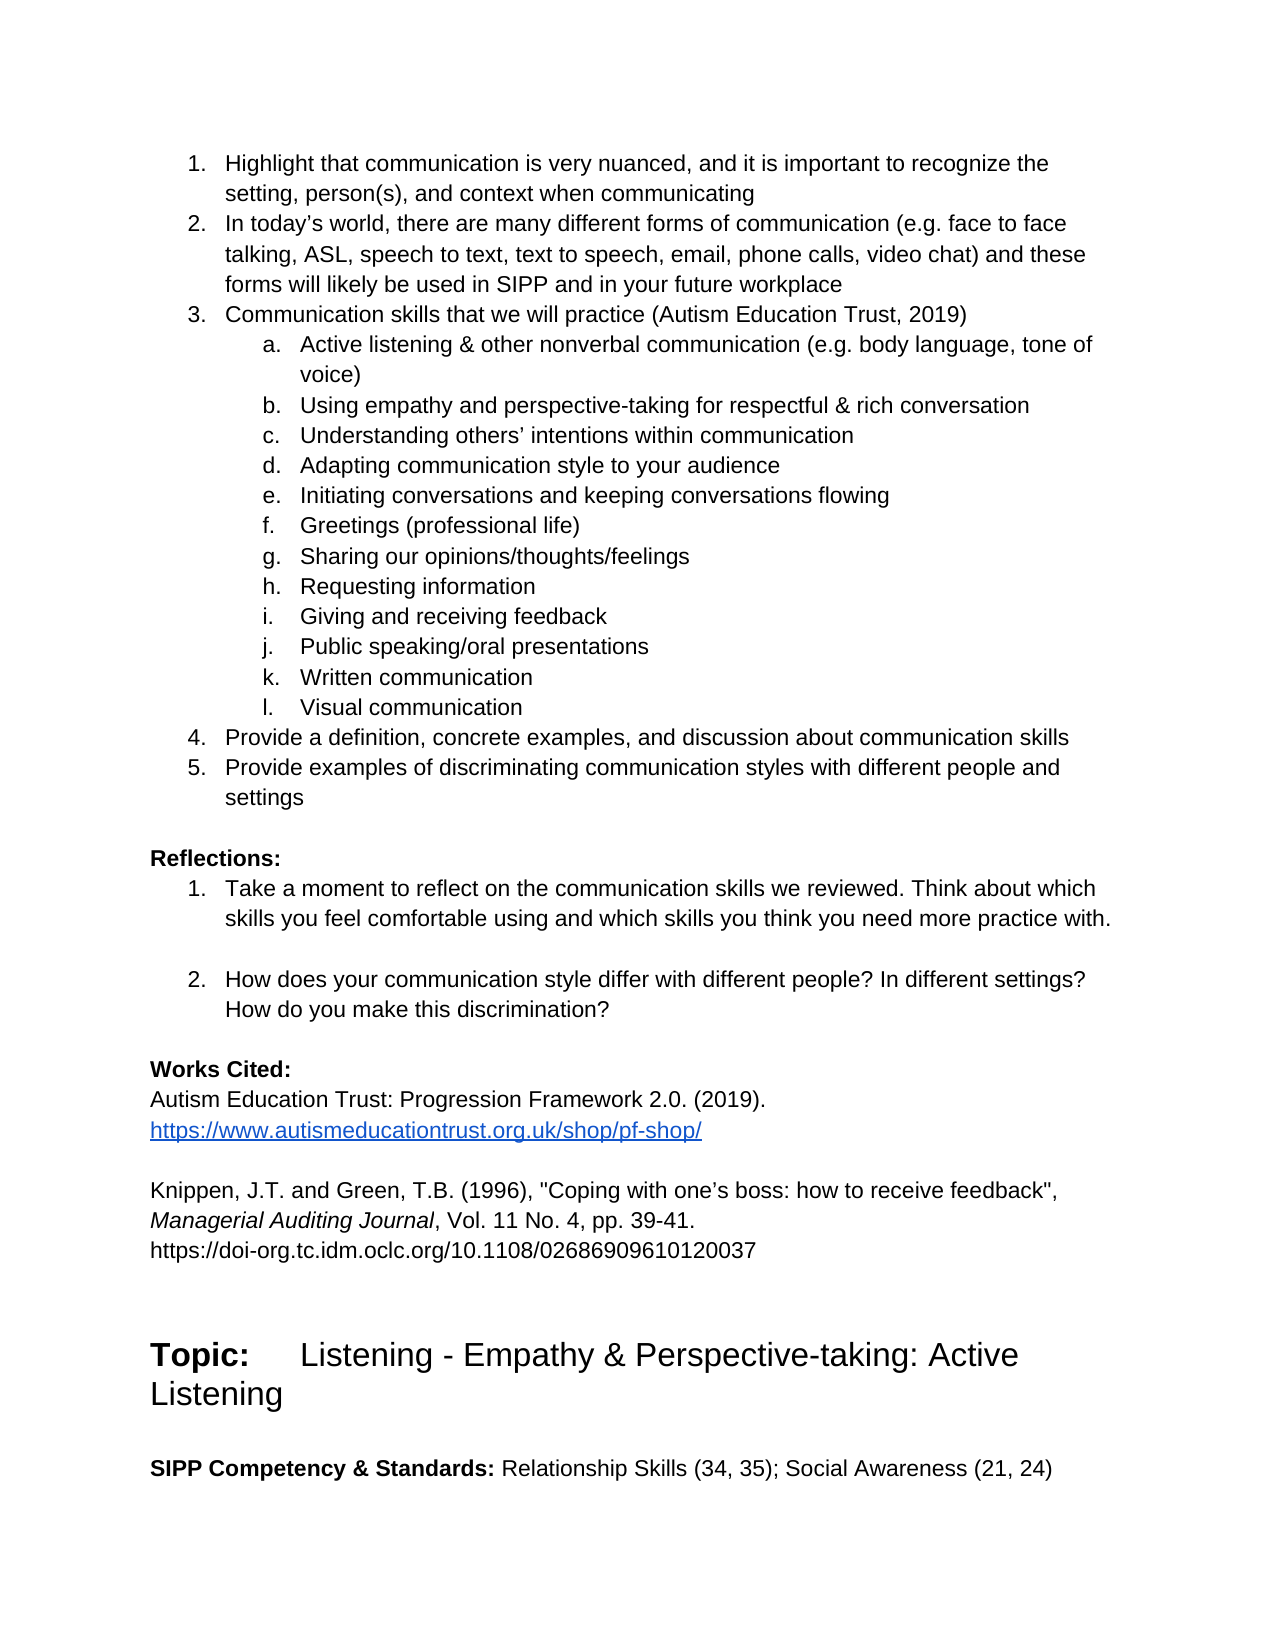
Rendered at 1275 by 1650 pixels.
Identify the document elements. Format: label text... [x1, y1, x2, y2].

list Greetings (professional life) [262, 512, 1125, 539]
list Sharing our opinions/thoughts/feelings [262, 543, 1125, 569]
list Visual communication [262, 694, 1125, 720]
list Public speaking/oral presentations [262, 633, 1125, 660]
text Works Cited: [150, 1056, 1125, 1083]
list Written communication [262, 663, 1125, 690]
list Giving and receiving feedback [262, 603, 1125, 629]
list Take a moment to reflect on the communication skills we reviewed. Think about which skills you feel comfortable using and which skills you think you need more practice with. [187, 875, 1125, 932]
list Understanding others’ intentions within communication [262, 422, 1125, 448]
text Reflections: [150, 845, 1125, 871]
list Provide examples of discriminating communication styles with different people and settings [187, 754, 1125, 811]
list Communication skills that we will practice (Autism Education Trust, 2019) [187, 301, 1125, 327]
text SIPP Competency & Standards: Relationship Skills (34, 35); Social Awareness (21, 24) [150, 1455, 1125, 1481]
list Adapting communication style to your audience [262, 452, 1125, 478]
list How does your communication style differ with different people? In different settings? How do you make this discrimination? [187, 966, 1125, 1022]
text Knippen, J.T. and Green, T.B. (1996), "Coping with one’s boss: how to receive feedback", Managerial Auditing Journal, Vol. 11 No. 4, pp. 39-41. https://doi-org.tc.idm.oclc.org/10.1108/02686909610120037 [150, 1177, 1125, 1264]
list Highlight that communication is very nuanced, and it is important to recognize the setting, person(s), and context when communicating [187, 150, 1125, 207]
list Active listening & other nonverbal communication (e.g. body language, tone of voice) [262, 331, 1125, 388]
text Autism Education Trust: Progression Framework 2.0. (2019). https://www.autismeducationtrust.org.uk/shop/pf-shop/ [150, 1086, 1125, 1143]
list Provide a definition, concrete examples, and discussion about communication skills [187, 724, 1125, 750]
list Initiating conversations and keeping conversations flowing [262, 482, 1125, 509]
subtitle Topic: Listening - Empathy & Perspective-taking: Active Listening [150, 1335, 1125, 1412]
list In today’s world, there are many different forms of communication (e.g. face to face talking, ASL, speech to text, text to speech, email, phone calls, video chat) and these forms will likely be used in SIPP and in your future workplace [187, 210, 1125, 297]
list Using empathy and perspective-taking for respectful & rich conversation [262, 392, 1125, 418]
list Requesting information [262, 573, 1125, 599]
